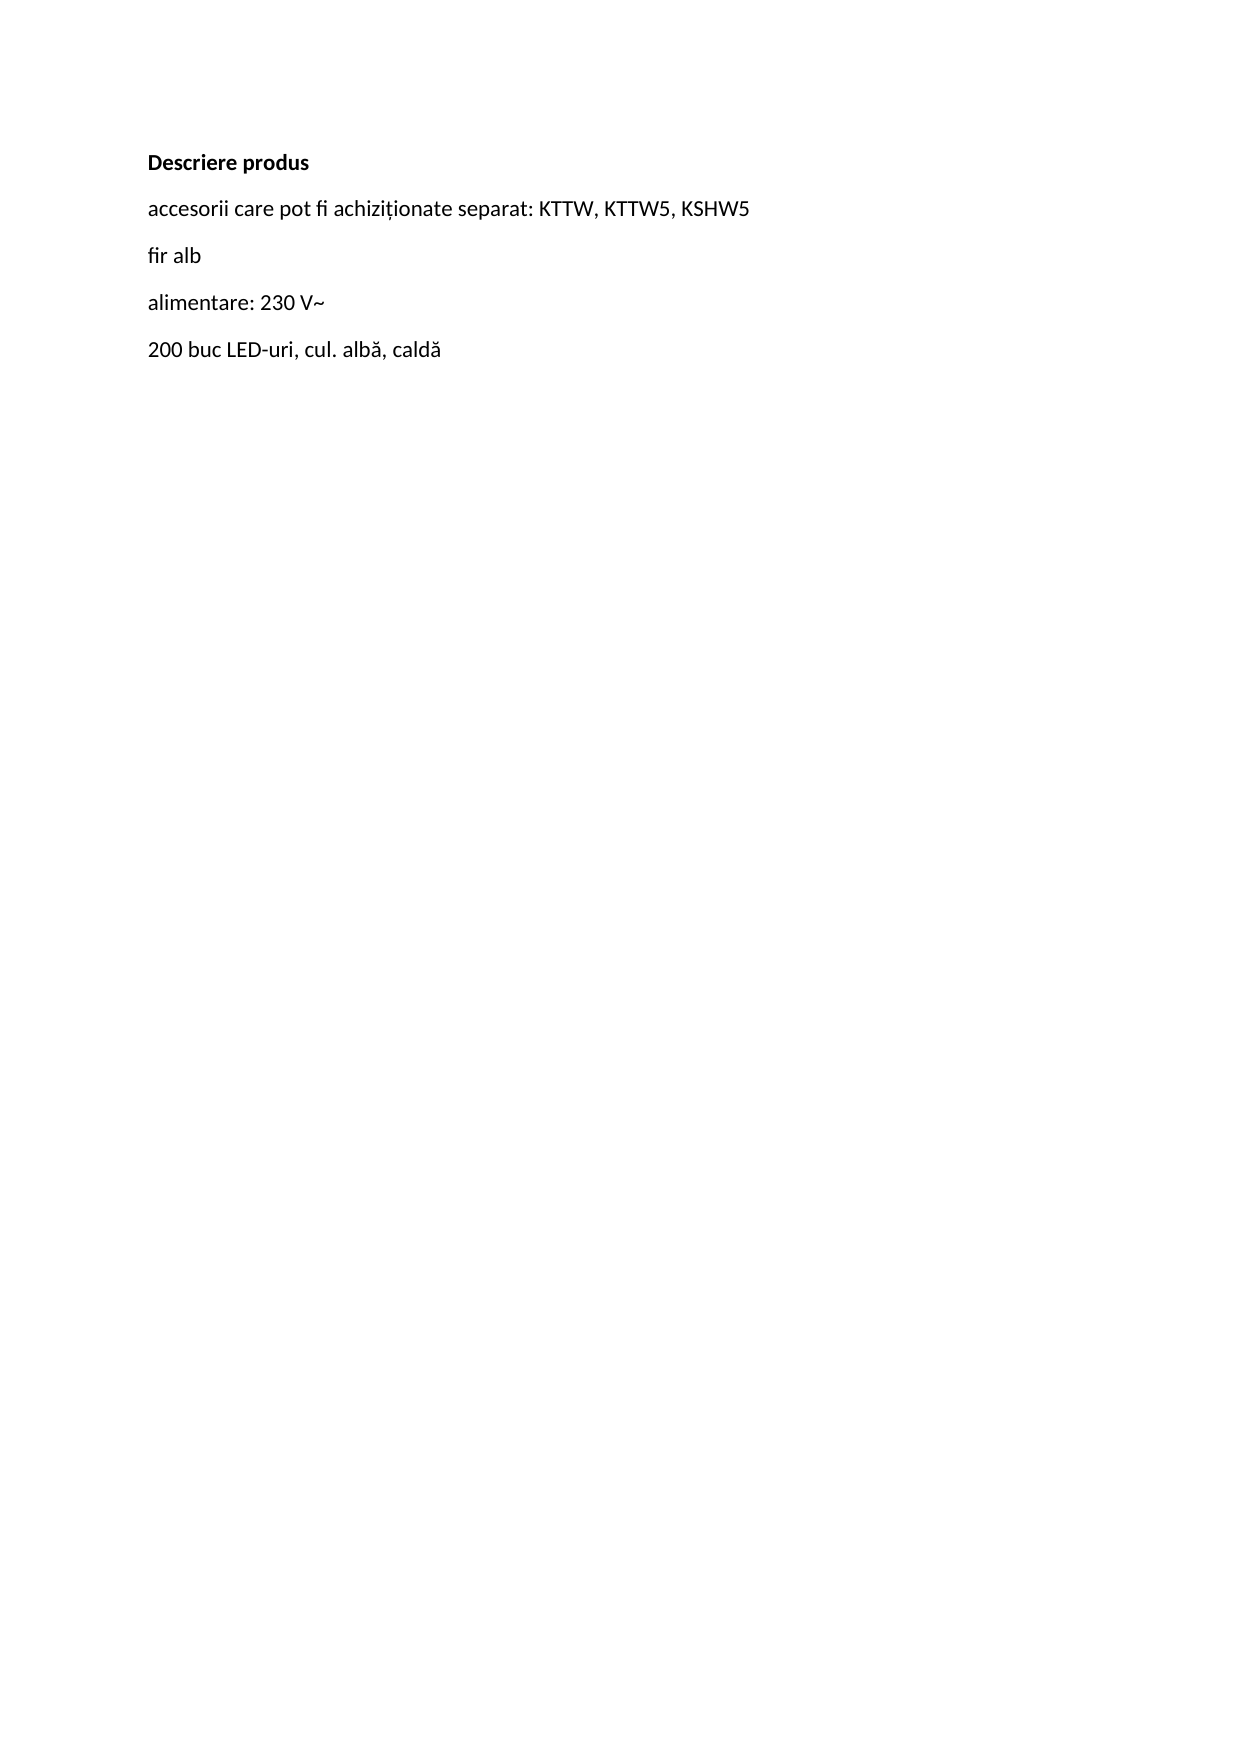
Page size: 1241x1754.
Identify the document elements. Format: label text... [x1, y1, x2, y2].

text accesorii care pot fi achiziționate separat: KTTW, KTTW5, KSHW5 [148, 194, 1093, 222]
text 200 buc LED-uri, cul. albă, caldă [148, 335, 1093, 363]
text Descriere produs [148, 148, 1093, 176]
text fir alb [148, 241, 1093, 269]
text alimentare: 230 V~ [148, 288, 1093, 316]
